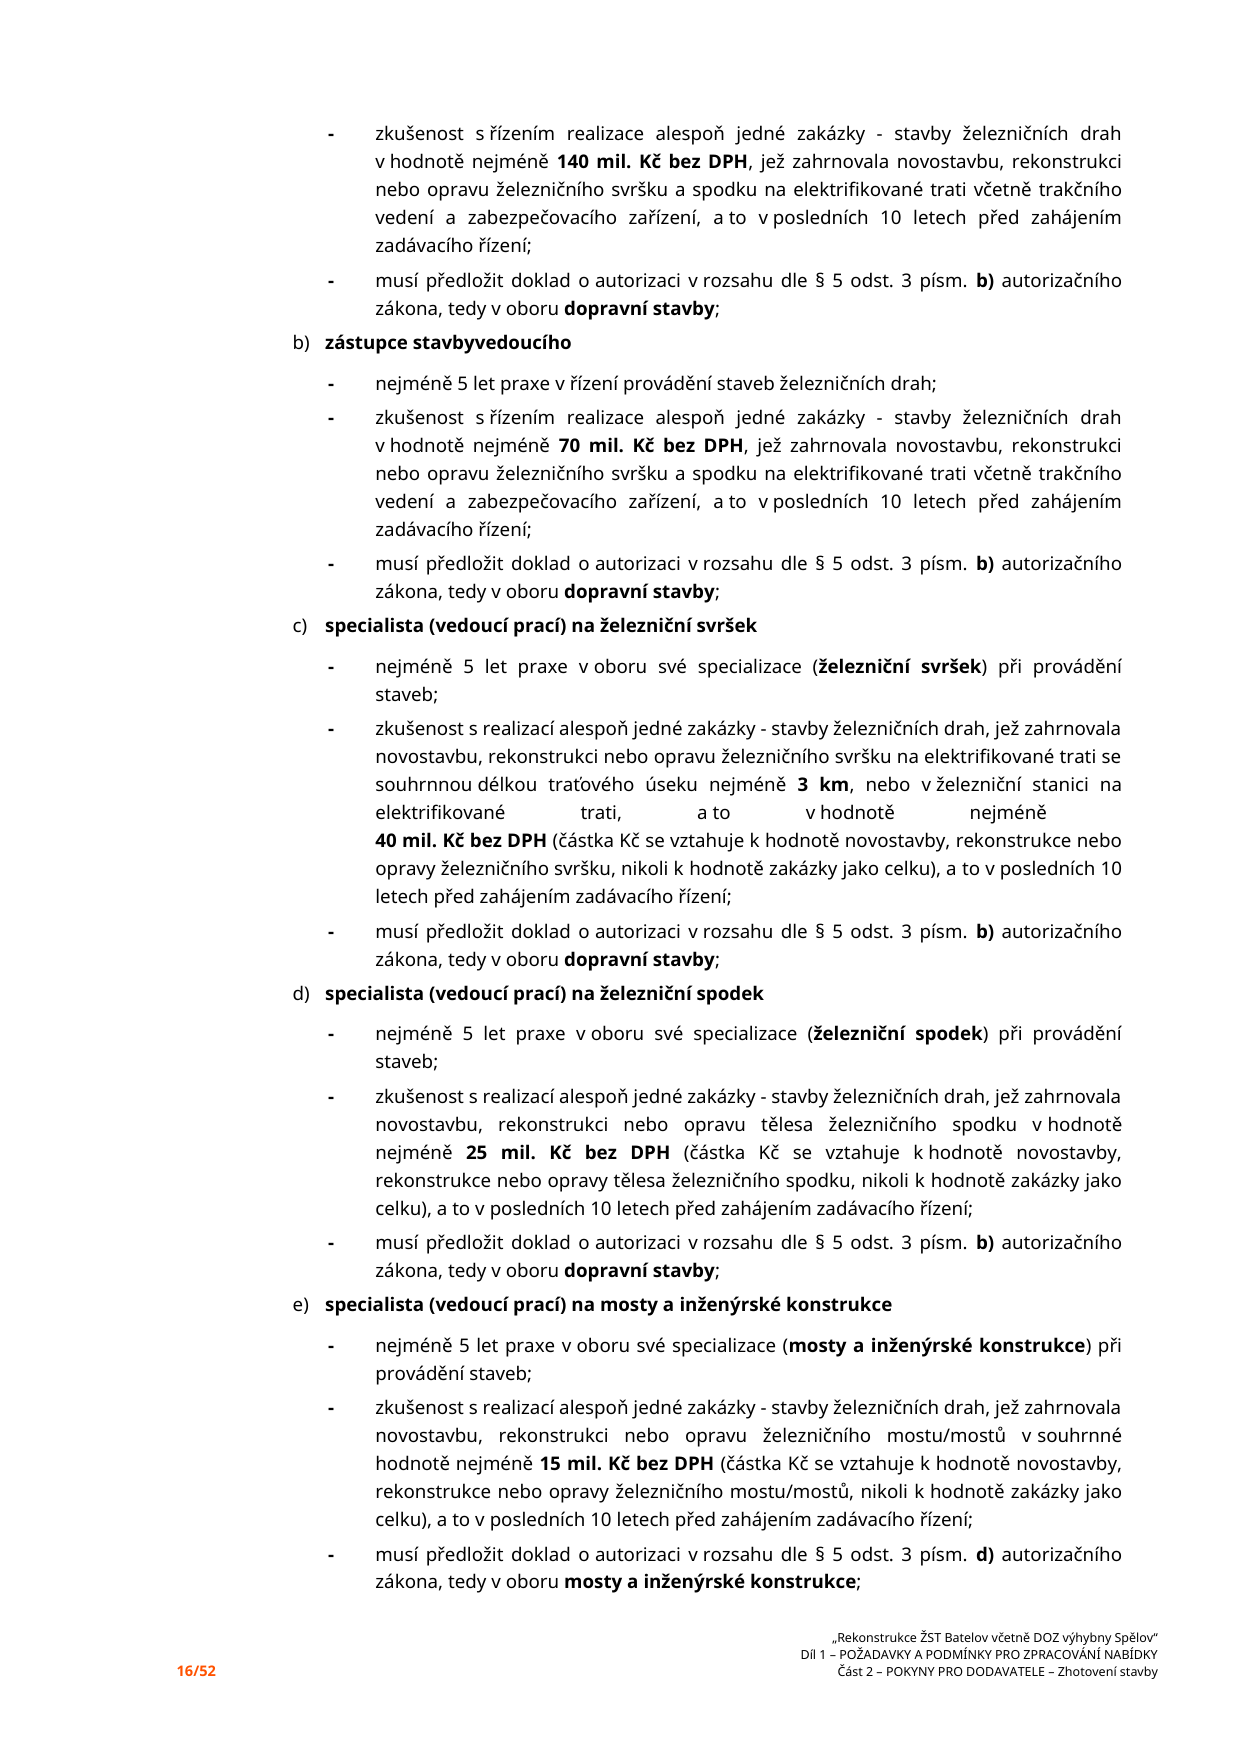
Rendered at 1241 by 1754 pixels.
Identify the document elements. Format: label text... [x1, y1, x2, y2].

text specialista (vedoucí prací) na železniční svršek [292, 613, 1122, 638]
text specialista (vedoucí prací) na železniční spodek [292, 980, 1122, 1006]
text nejméně 5 let praxe v oboru své specializace (mosty a inženýrské konstrukce) při provádění staveb; [328, 1332, 1122, 1386]
text zkušenost s realizací alespoň jedné zakázky - stavby železničních drah, jež zahrnovala novostavbu, rekonstrukci nebo opravu tělesa železničního spodku v hodnotě nejméně 25 mil. Kč bez DPH (částka Kč se vztahuje k hodnotě novostavby, rekonstrukce nebo opravy tělesa železničního spodku, nikoli k hodnotě zakázky jako celku), a to v posledních 10 letech před zahájením zadávacího řízení; [328, 1083, 1122, 1221]
text zkušenost s realizací alespoň jedné zakázky - stavby železničních drah, jež zahrnovala novostavbu, rekonstrukci nebo opravu železničního mostu/mostů v souhrnné hodnotě nejméně 15 mil. Kč bez DPH (částka Kč se vztahuje k hodnotě novostavby, rekonstrukce nebo opravy železničního mostu/mostů, nikoli k hodnotě zakázky jako celku), a to v posledních 10 letech před zahájením zadávacího řízení; [328, 1394, 1122, 1532]
text nejméně 5 let praxe v oboru své specializace (železniční spodek) při provádění staveb; [328, 1021, 1122, 1074]
text specialista (vedoucí prací) na mosty a inženýrské konstrukce [292, 1292, 1122, 1317]
text nejméně 5 let praxe v oboru své specializace (železniční svršek) při provádění staveb; [328, 653, 1122, 707]
text nejméně 5 let praxe v řízení provádění staveb železničních drah; [328, 370, 1122, 395]
text zástupce stavbyvedoucího [292, 329, 1122, 355]
text musí předložit doklad o autorizaci v rozsahu dle § 5 odst. 3 písm. d) autorizačního zákona, tedy v oboru mosty a inženýrské konstrukce; [328, 1541, 1122, 1594]
text musí předložit doklad o autorizaci v rozsahu dle § 5 odst. 3 písm. b) autorizačního zákona, tedy v oboru dopravní stavby; [328, 1229, 1122, 1283]
text zkušenost s realizací alespoň jedné zakázky - stavby železničních drah, jež zahrnovala novostavbu, rekonstrukci nebo opravu železničního svršku na elektrifikované trati se souhrnnou délkou traťového úseku nejméně 3 km, nebo v železniční stanici na elektrifikované trati, a to v hodnotě nejméně 40 mil. Kč bez DPH (částka Kč se vztahuje k hodnotě novostavby, rekonstrukce nebo opravy železničního svršku, nikoli k hodnotě zakázky jako celku), a to v posledních 10 letech před zahájením zadávacího řízení; [328, 716, 1122, 909]
text musí předložit doklad o autorizaci v rozsahu dle § 5 odst. 3 písm. b) autorizačního zákona, tedy v oboru dopravní stavby; [328, 267, 1122, 321]
text zkušenost s řízením realizace alespoň jedné zakázky - stavby železničních drah v hodnotě nejméně 140 mil. Kč bez DPH, jež zahrnovala novostavbu, rekonstrukci nebo opravu železničního svršku a spodku na elektrifikované trati včetně trakčního vedení a zabezpečovacího zařízení, a to v posledních 10 letech před zahájením zadávacího řízení; [328, 121, 1122, 258]
text musí předložit doklad o autorizaci v rozsahu dle § 5 odst. 3 písm. b) autorizačního zákona, tedy v oboru dopravní stavby; [328, 918, 1122, 971]
text musí předložit doklad o autorizaci v rozsahu dle § 5 odst. 3 písm. b) autorizačního zákona, tedy v oboru dopravní stavby; [328, 550, 1122, 604]
text zkušenost s řízením realizace alespoň jedné zakázky - stavby železničních drah v hodnotě nejméně 70 mil. Kč bez DPH, jež zahrnovala novostavbu, rekonstrukci nebo opravu železničního svršku a spodku na elektrifikované trati včetně trakčního vedení a zabezpečovacího zařízení, a to v posledních 10 letech před zahájením zadávacího řízení; [328, 404, 1122, 542]
